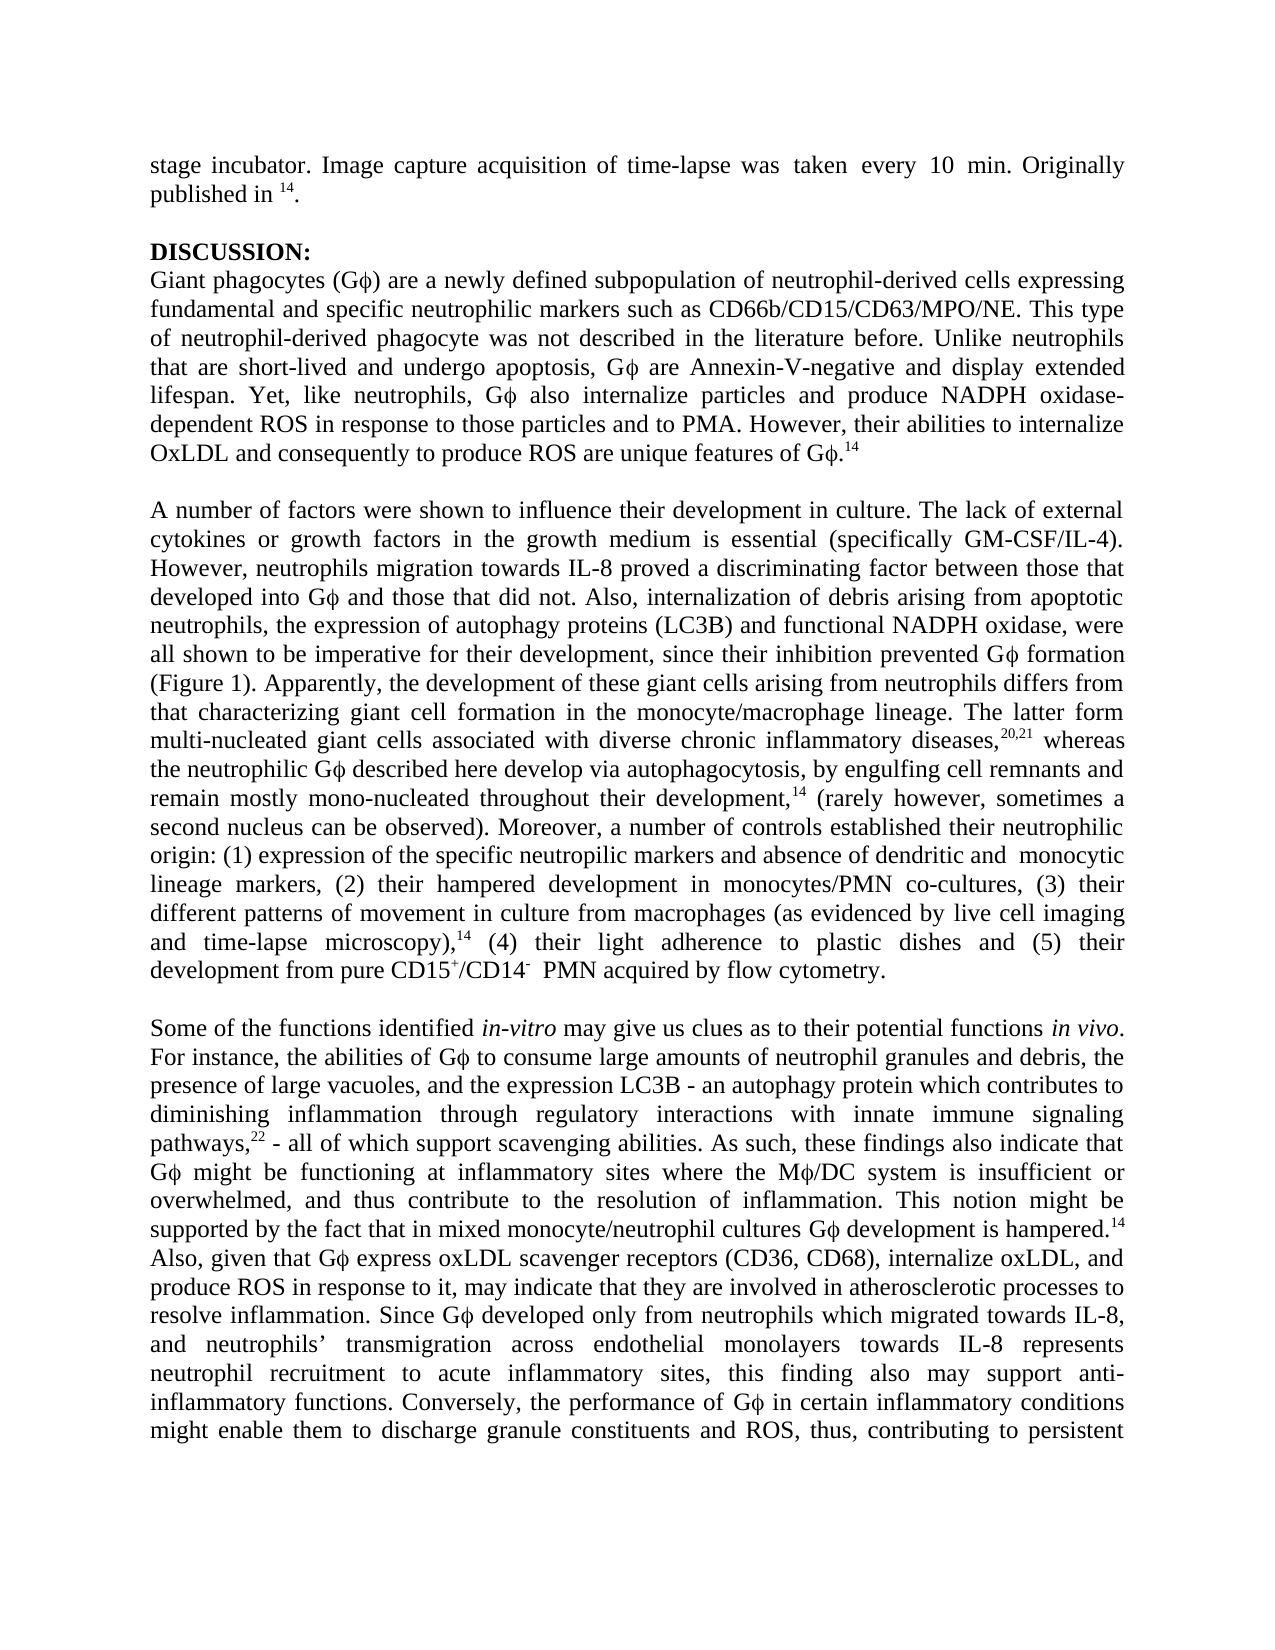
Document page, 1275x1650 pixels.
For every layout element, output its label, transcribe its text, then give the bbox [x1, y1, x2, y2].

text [150, 150, 1125, 207]
text Giant phagocytes (G) are a newly defined subpopulation of neutrophil-derived cells expressing fundamental and specific neutrophilic markers such as CD66b/CD15/CD63/MPO/NE. This type of neutrophil-derived phagocyte was not described in the literature before. Unlike neutrophils that are short-lived and undergo apoptosis, G are Annexin-V-negative and display extended lifespan. Yet, like neutrophils, G also internalize particles and produce NADPH oxidase-dependent ROS in response to those particles and to PMA. However, their abilities to internalize OxLDL and consequently to produce ROS are unique features of G.14 [150, 265, 1125, 467]
text Discussion: [150, 237, 1125, 265]
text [150, 1013, 1125, 1444]
text A number of factors were shown to influence their development in culture. The lack of external cytokines or growth factors in the growth medium is essential (specifically GM-CSF/IL-4). However, neutrophils migration towards IL-8 proved a discriminating factor between those that developed into G and those that did not. Also, internalization of debris arising from apoptotic neutrophils, the expression of autophagy proteins (LC3B) and functional NADPH oxidase, were all shown to be imperative for their development, since their inhibition prevented G formation (Figure 1). Apparently, the development of these giant cells arising from neutrophils differs from that characterizing giant cell formation in the monocyte/macrophage lineage. The latter form multi-nucleated giant cells associated with diverse chronic inflammatory diseases,20,21 whereas the neutrophilic G described here develop via autophagocytosis, by engulfing cell remnants and remain mostly mono-nucleated throughout their development,14 (rarely however, sometimes a second nucleus can be observed). Moreover, a number of controls established their neutrophilic origin: (1) expression of the specific neutropilic markers and absence of dendritic and monocytic lineage markers, (2) their hampered development in monocytes/PMN co-cultures, (3) their different patterns of movement in culture from macrophages (as evidenced by live cell imaging and time-lapse microscopy),14 (4) their light adherence to plastic dishes and (5) their development from pure CD15+/CD14- PMN acquired by flow cytometry. [150, 495, 1125, 984]
